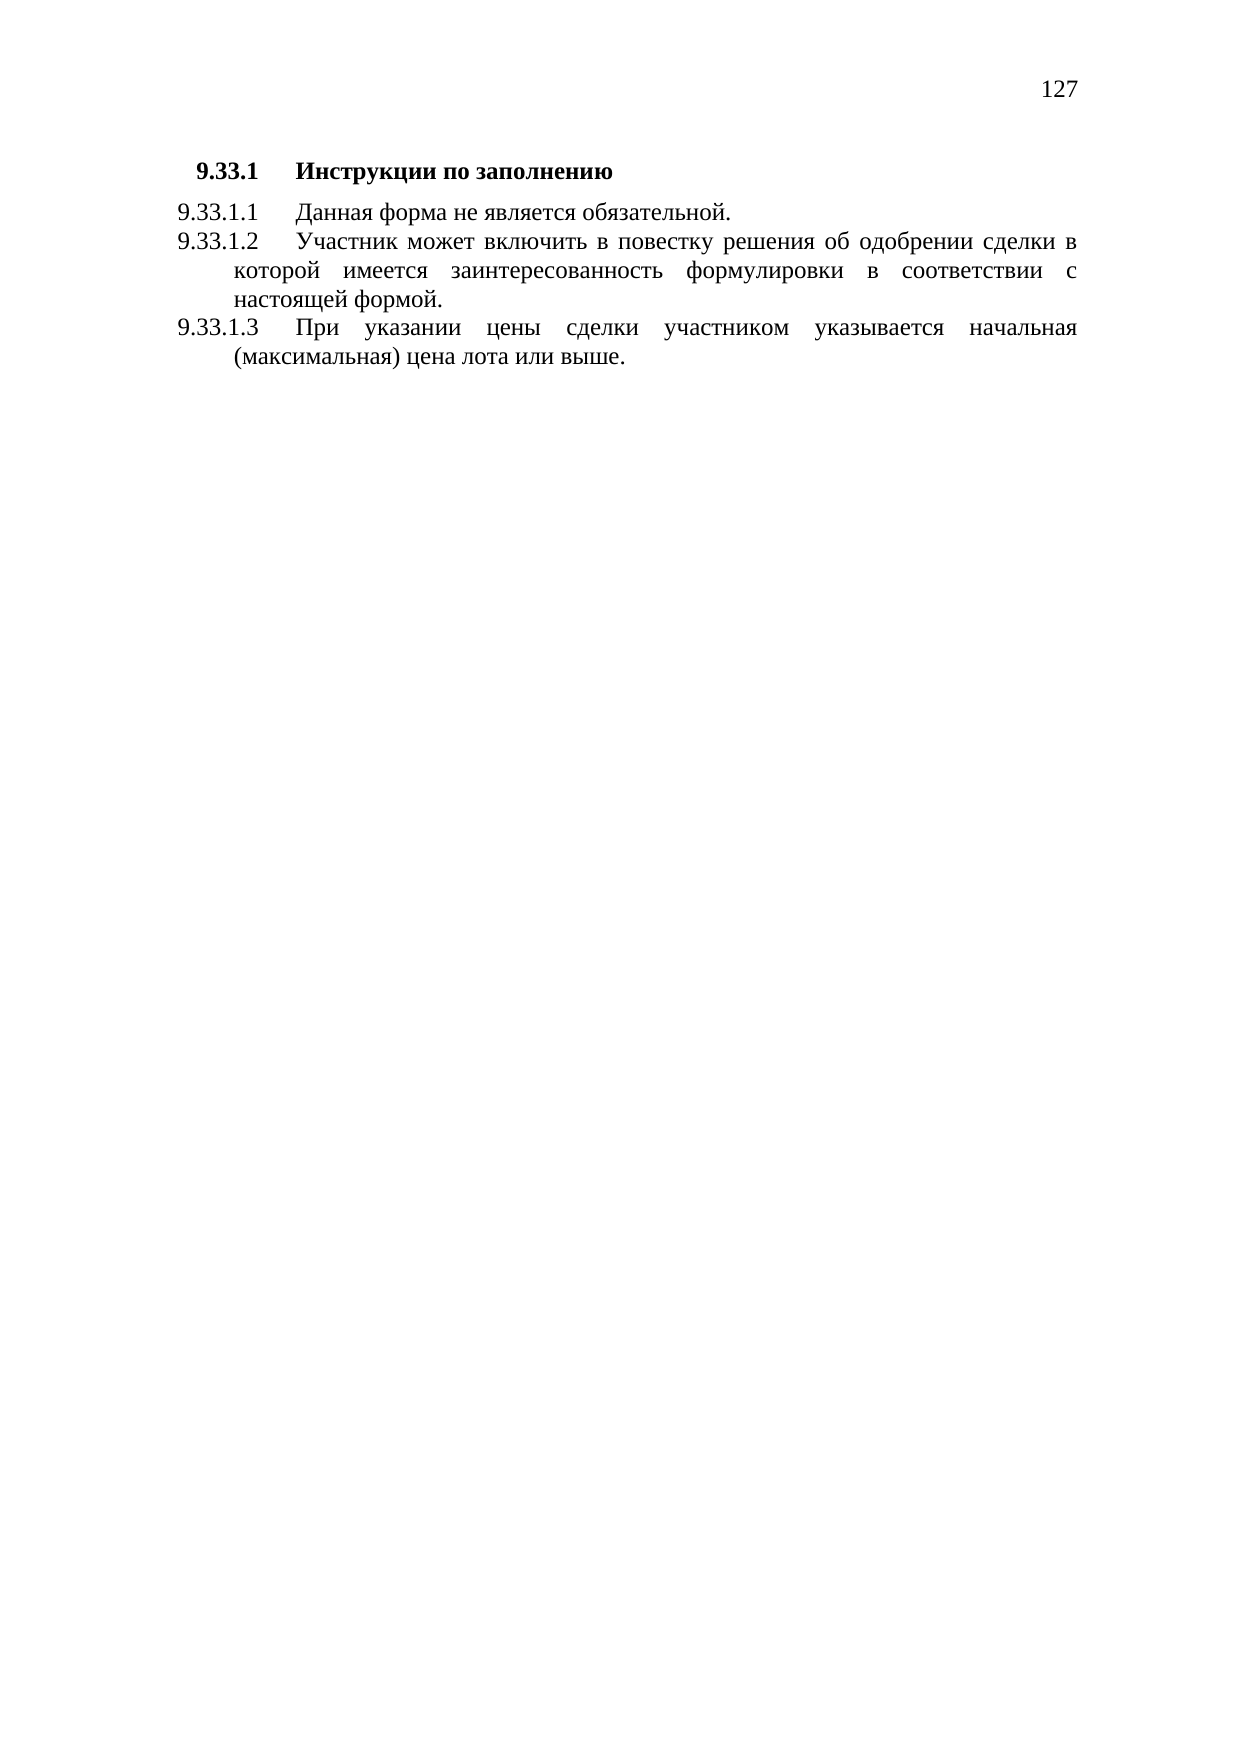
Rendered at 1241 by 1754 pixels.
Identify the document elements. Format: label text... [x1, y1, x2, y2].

list При указании цены сделки участником указывается начальная (максимальная) цена лота или выше. [177, 312, 1078, 370]
list Инструкции по заполнению [196, 156, 1078, 185]
list Участник может включить в повестку решения об одобрении сделки в которой имеется заинтересованность формулировки в соответствии с настоящей формой. [177, 226, 1078, 312]
list Данная форма не является обязательной. [177, 197, 1078, 226]
